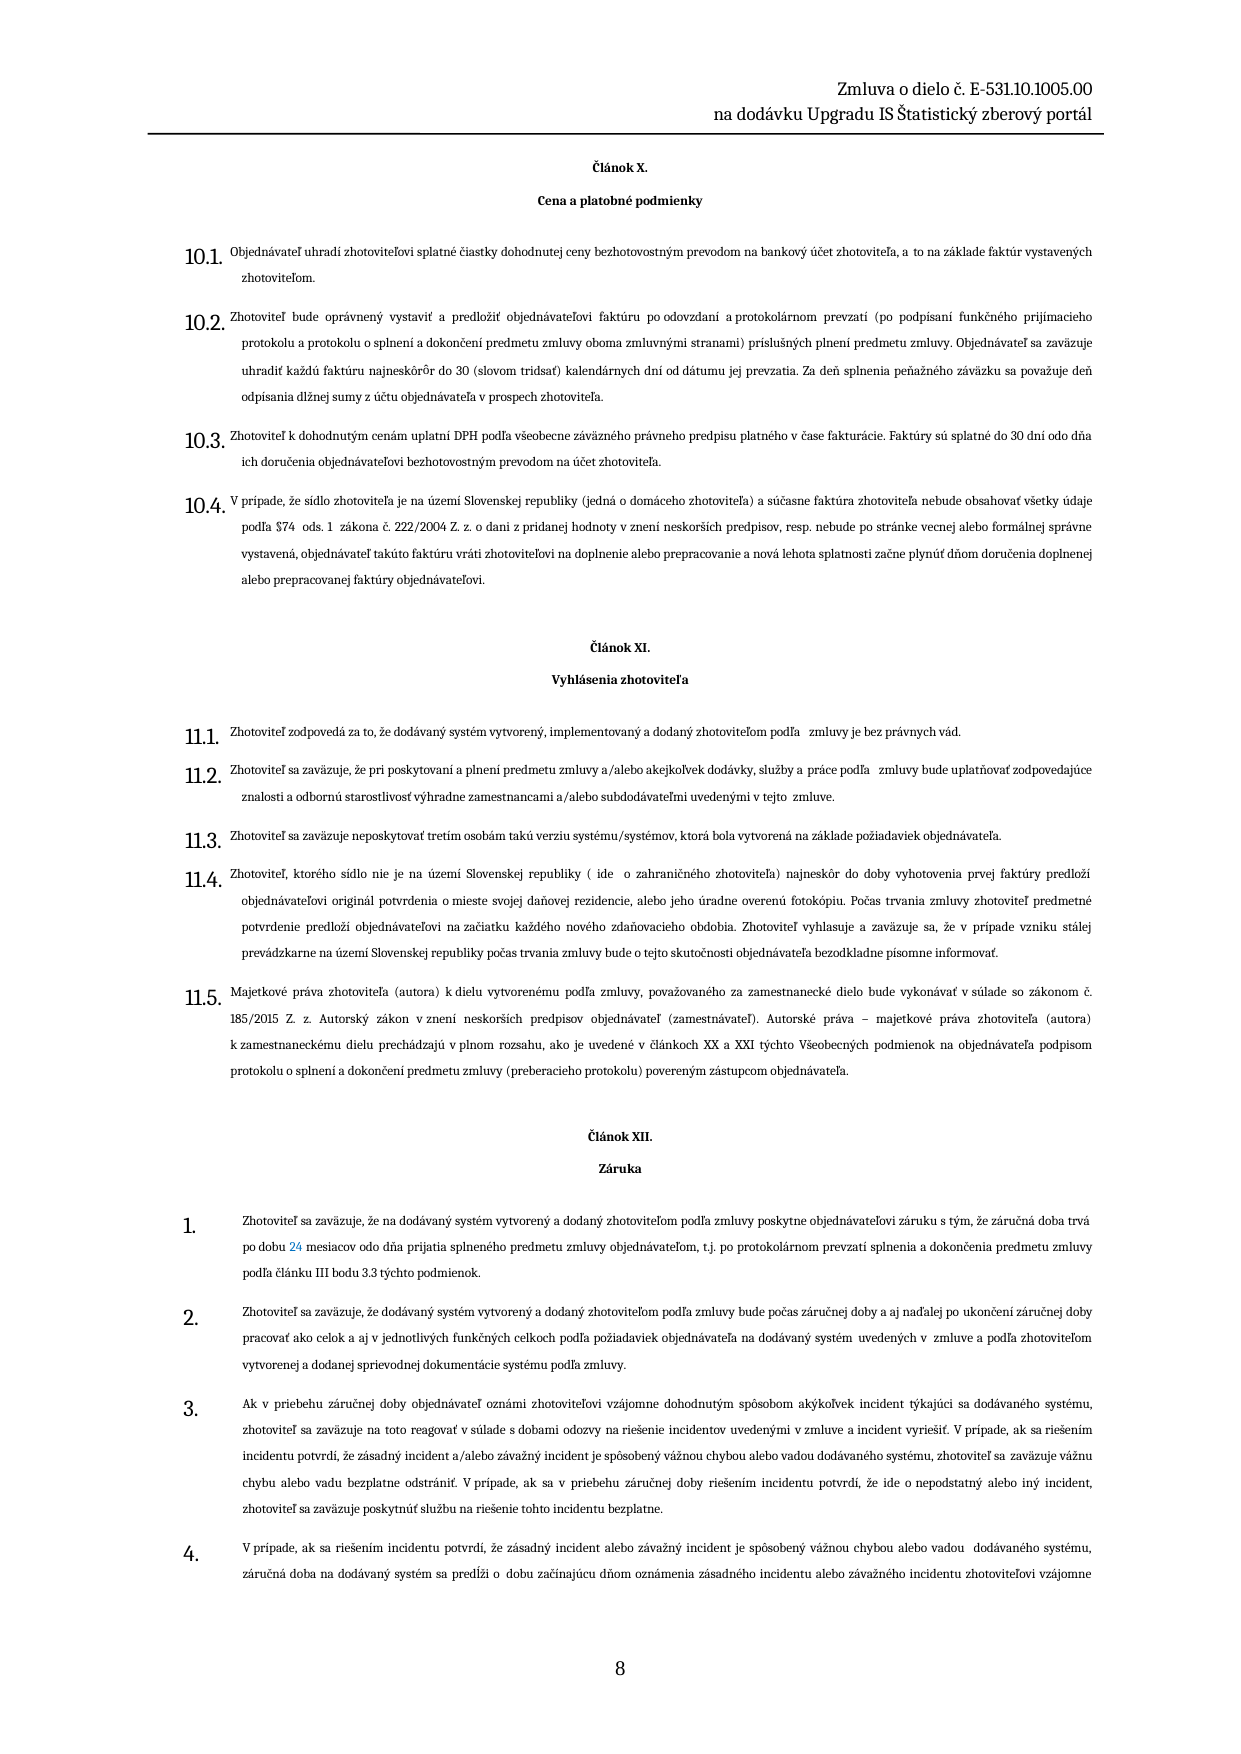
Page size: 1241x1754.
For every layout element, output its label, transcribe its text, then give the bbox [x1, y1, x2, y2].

subtitle V prípade, že sídlo zhotoviteľa je na území Slovenskej republiky (jedná o domáceho zhotoviteľa) a súčasne faktúra zhotoviteľa nebude obsahovať všetky údaje podľa §74 ods. 1 zákona č. 222/2004 Z. z. o dani z pridanej hodnoty v znení neskorších predpisov, resp. nebude po stránke vecnej alebo formálnej správne vystavená, objednávateľ takúto faktúru vráti zhotoviteľovi na doplnenie alebo prepracovanie a nová lehota splatnosti začne plynúť dňom doručenia doplnenej alebo prepracovanej faktúry objednávateľovi. [185, 493, 1092, 599]
subtitle Zhotoviteľ, ktorého sídlo nie je na území Slovenskej republiky ( ide o zahraničného zhotoviteľa) najneskôr do doby vyhotovenia prvej faktúry predloží objednávateľovi originál potvrdenia o mieste svojej daňovej rezidencie, alebo jeho úradne overenú fotokópiu. Počas trvania zmluvy zhotoviteľ predmetné potvrdenie predloží objednávateľovi na začiatku každého nového zdaňovacieho obdobia. Zhotoviteľ vyhlasuje a zaväzuje sa, že v prípade vzniku stálej prevádzkarne na území Slovenskej republiky počas trvania zmluvy bude o tejto skutočnosti objednávateľa bezodkladne písomne informovať. [185, 867, 1092, 972]
subtitle Cena a platobné podmienky [148, 193, 1092, 219]
subtitle Objednávateľ uhradí zhotoviteľovi splatné čiastky dohodnutej ceny bezhotovostným prevodom na bankový účet zhotoviteľa, a to na základe faktúr vystavených zhotoviteľom. [185, 244, 1092, 297]
subtitle Zhotoviteľ bude oprávnený vystaviť a predložiť objednávateľovi faktúru po odovzdaní a protokolárnom prevzatí (po podpísaní funkčného prijímacieho protokolu a protokolu o splnení a dokončení predmetu zmluvy oboma zmluvnými stranami) príslušných plnení predmetu zmluvy. Objednávateľ sa zaväzuje uhradiť každú faktúru najneskôrr do 30 (slovom tridsať) kalendárnych dní od dátumu jej prevzatia. Za deň splnenia peňažného záväzku sa považuje deň odpísania dlžnej sumy z účtu objednávateľa v prospech zhotoviteľa. [185, 309, 1092, 416]
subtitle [183, 1540, 1092, 1593]
subtitle Zhotoviteľ sa zaväzuje, že pri poskytovaní a plnení predmetu zmluvy a/alebo akejkoľvek dodávky, služby a práce podľa zmluvy bude uplatňovať zodpovedajúce znalosti a odbornú starostlivosť výhradne zamestnancami a/alebo subdodávateľmi uvedenými v tejto zmluve. [185, 763, 1092, 815]
subtitle Majetkové práva zhotoviteľa (autora) k dielu vytvorenému podľa zmluvy, považovaného za zamestnanecké dielo bude vykonávať v súlade so zákonom č. 185/2015 Z. z. Autorský zákon v znení neskorších predpisov objednávateľ (zamestnávateľ). Autorské práva – majetkové práva zhotoviteľa (autora) k zamestnaneckému dielu prechádzajú v plnom rozsahu, ako je uvedené v článkoch XX a XXI týchto Všeobecných podmienok na objednávateľa podpisom protokolu o splnení a dokončení predmetu zmluvy (preberacieho protokolu) povereným zástupcom objednávateľa. [185, 985, 1092, 1090]
subtitle Článok XII. [148, 1129, 1092, 1155]
subtitle Záruka [148, 1162, 1092, 1188]
subtitle Článok XI. [148, 640, 1092, 666]
subtitle Článok X. [148, 160, 1092, 187]
subtitle Zhotoviteľ sa zaväzuje neposkytovať tretím osobám takú verziu systému/systémov, ktorá bola vytvorená na základe požiadaviek objednávateľa. [185, 828, 1092, 854]
subtitle Vyhlásenia zhotoviteľa [148, 672, 1092, 699]
subtitle Zhotoviteľ zodpovedá za to, že dodávaný systém vytvorený, implementovaný a dodaný zhotoviteľom podľa zmluvy je bez právnych vád. [185, 724, 1092, 750]
subtitle Zhotoviteľ sa zaväzuje, že dodávaný systém vytvorený a dodaný zhotoviteľom podľa zmluvy bude počas záručnej doby a aj naďalej po ukončení záručnej doby pracovať ako celok a aj v jednotlivých funkčných celkoch podľa požiadaviek objednávateľa na dodávaný systém uvedených v zmluve a podľa zhotoviteľom vytvorenej a dodanej sprievodnej dokumentácie systému podľa zmluvy. [183, 1304, 1092, 1383]
subtitle Zhotoviteľ k dohodnutým cenám uplatní DPH podľa všeobecne záväzného právneho predpisu platného v čase fakturácie. Faktúry sú splatné do 30 dní odo dňa ich doručenia objednávateľovi bezhotovostným prevodom na účet zhotoviteľa. [185, 428, 1092, 481]
subtitle Ak v priebehu záručnej doby objednávateľ oznámi zhotoviteľovi vzájomne dohodnutým spôsobom akýkoľvek incident týkajúci sa dodávaného systému, zhotoviteľ sa zaväzuje na toto reagovať v súlade s dobami odozvy na riešenie incidentov uvedenými v zmluve a incident vyriešiť. V prípade, ak sa riešením incidentu potvrdí, že zásadný incident a/alebo závažný incident je spôsobený vážnou chybou alebo vadou dodávaného systému, zhotoviteľ sa zaväzuje vážnu chybu alebo vadu bezplatne odstrániť. V prípade, ak sa v priebehu záručnej doby riešením incidentu potvrdí, že ide o nepodstatný alebo iný incident, zhotoviteľ sa zaväzuje poskytnúť službu na riešenie tohto incidentu bezplatne. [183, 1396, 1092, 1528]
subtitle Zhotoviteľ sa zaväzuje, že na dodávaný systém vytvorený a dodaný zhotoviteľom podľa zmluvy poskytne objednávateľovi záruku s tým, že záručná doba trvá po dobu 24 mesiacov odo dňa prijatia splneného predmetu zmluvy objednávateľom, t.j. po protokolárnom prevzatí splnenia a dokončenia predmetu zmluvy podľa článku III bodu 3.3 týchto podmienok. [183, 1213, 1092, 1292]
